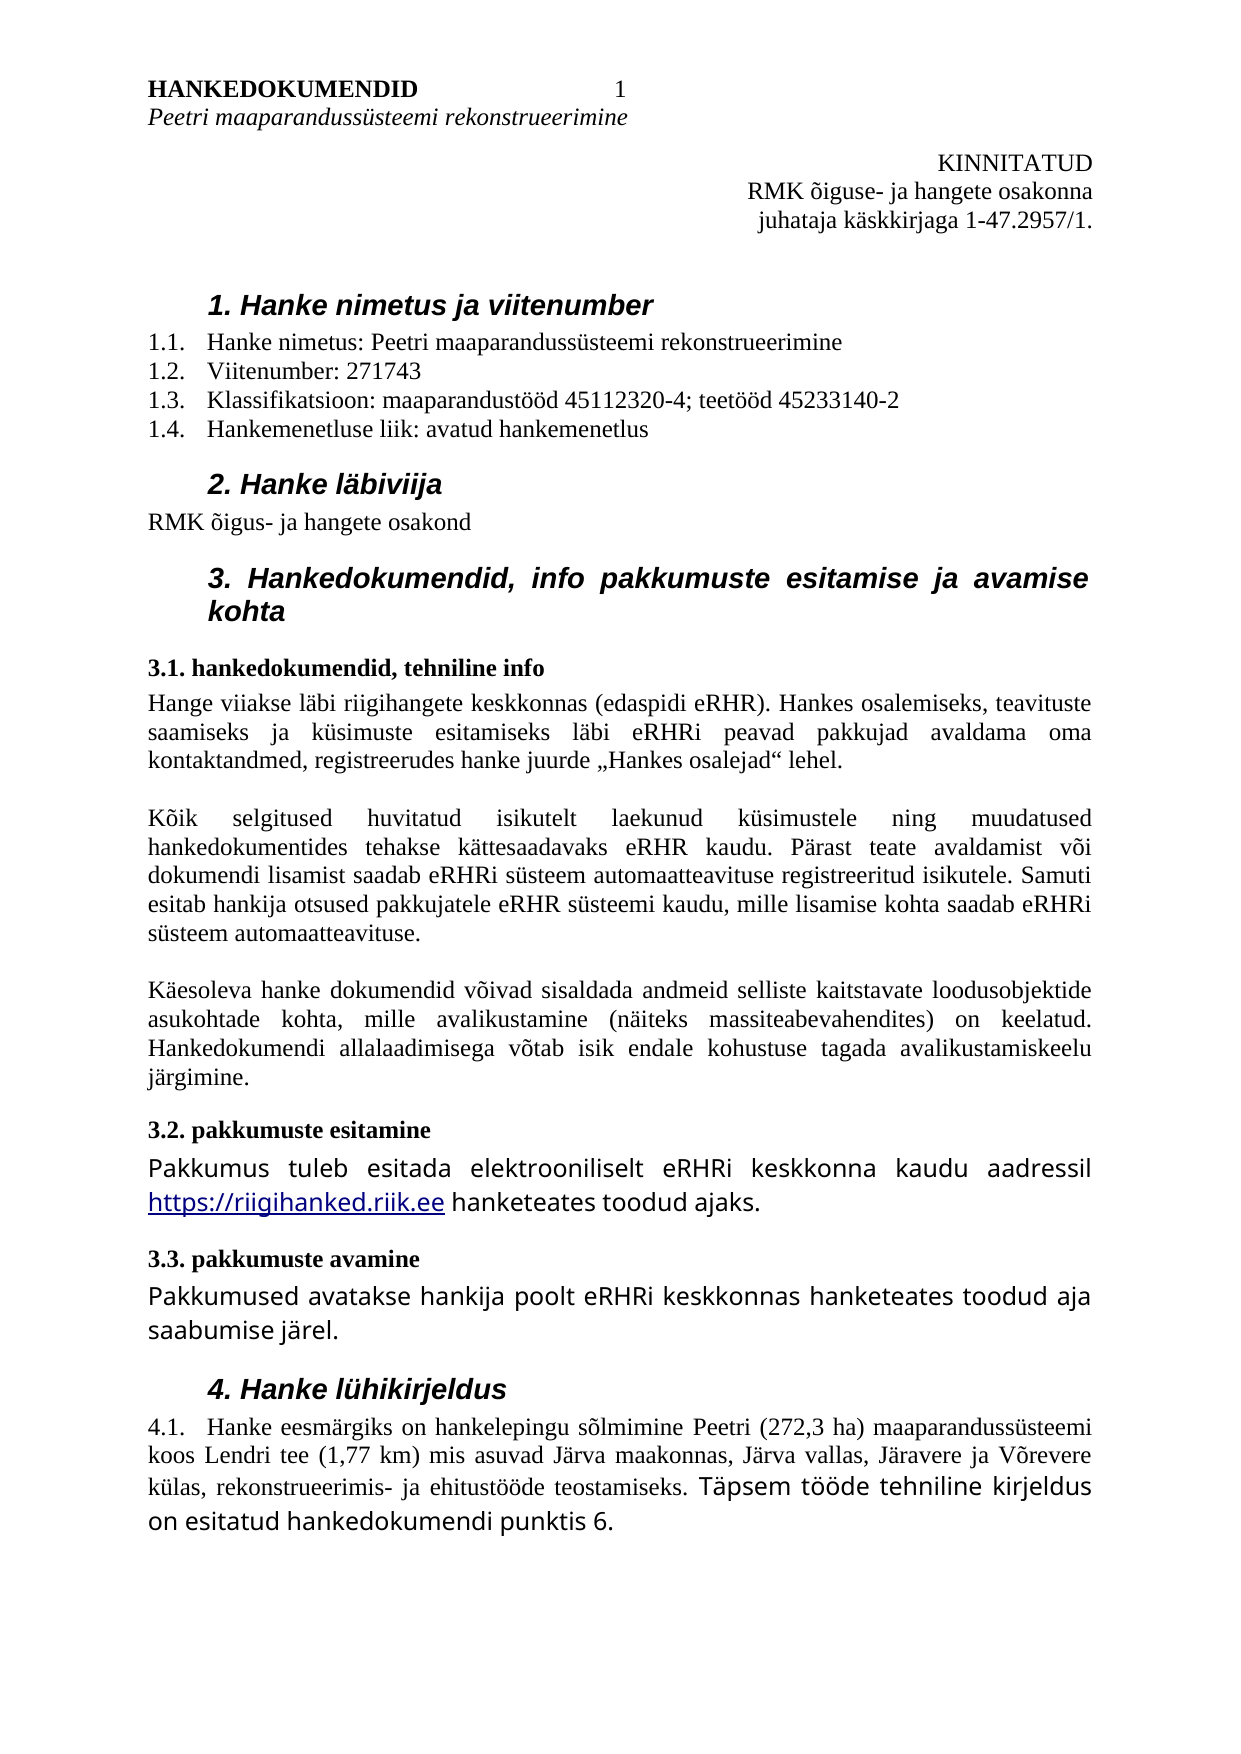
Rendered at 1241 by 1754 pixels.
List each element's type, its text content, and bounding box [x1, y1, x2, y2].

text Kõik selgitused huvitatud isikutelt laekunud küsimustele ning muudatused hankedokumentides tehakse kättesaadavaks eRHR kaudu. Pärast teate avaldamist või dokumendi lisamist saadab eRHRi süsteem automaatteavituse registreeritud isikutele. Samuti esitab hankija otsused pakkujatele eRHR süsteemi kaudu, mille lisamise kohta saadab eRHRi süsteem automaatteavituse. [148, 803, 1093, 947]
subtitle 3.2. pakkumuste esitamine [148, 1116, 1093, 1144]
text RMK õigus- ja hangete osakond [148, 507, 1093, 536]
text 4.1. Hanke eesmärgiks on hankelepingu sõlmimine Peetri (272,3 ha) maaparandussüsteemi koos Lendri tee (1,77 km) mis asuvad Järva maakonnas, Järva vallas, Järavere ja Võrevere külas, rekonstrueerimis- ja ehitustööde teostamiseks. Täpsem tööde tehniline kirjeldus on esitatud hankedokumendi punktis 6. [148, 1412, 1093, 1537]
text Pakkumused avatakse hankija poolt eRHRi keskkonnas hanketeates toodud aja saabumise järel. [148, 1279, 1093, 1347]
text Käesoleva hanke dokumendid võivad sisaldada andmeid selliste kaitstavate loodusobjektide asukohtade kohta, mille avalikustamine (näiteks massiteabevahendites) on keelatud. Hankedokumendi allalaadimisega võtab isik endale kohustuse tagada avalikustamiskeelu järgimine. [148, 976, 1093, 1091]
subtitle 3.3. pakkumuste avamine [148, 1244, 1093, 1272]
subtitle 2. Hanke läbiviija [148, 467, 1093, 501]
text juhataja käskkirjaga 1-47.2957/1. [148, 205, 1093, 234]
subtitle 1. Hanke nimetus ja viitenumber [148, 288, 1093, 321]
list 3. Hankedokumendid, info pakkumuste esitamise ja avamise kohta [148, 561, 1093, 628]
text KINNITATUD [148, 148, 1093, 176]
subtitle 4. Hanke lühikirjeldus [148, 1372, 1093, 1405]
text 3.1. hankedokumendid, tehniline info [148, 653, 1093, 682]
list Viitenumber: 271743 [148, 356, 1093, 385]
list Hanke nimetus: Peetri maaparandussüsteemi rekonstrueerimine [148, 327, 1093, 356]
text Pakkumus tuleb esitada elektrooniliselt eRHRi keskkonna kaudu aadressil https://riigihanked.riik.ee hanketeates toodud ajaks. [148, 1151, 1093, 1219]
list Klassifikatsioon: maaparandustööd 45112320-4; teetööd 45233140-2 [148, 385, 1093, 414]
text Hange viiakse läbi riigihangete keskkonnas (edaspidi eRHR). Hankes osalemiseks, teavituste saamiseks ja küsimuste esitamiseks läbi eRHRi peavad pakkujad avaldama oma kontaktandmed, registreerudes hanke juurde „Hankes osalejad“ lehel. [148, 688, 1093, 774]
list Hankemenetluse liik: avatud hankemenetlus [148, 414, 1093, 442]
text RMK õiguse- ja hangete osakonna [148, 176, 1093, 205]
